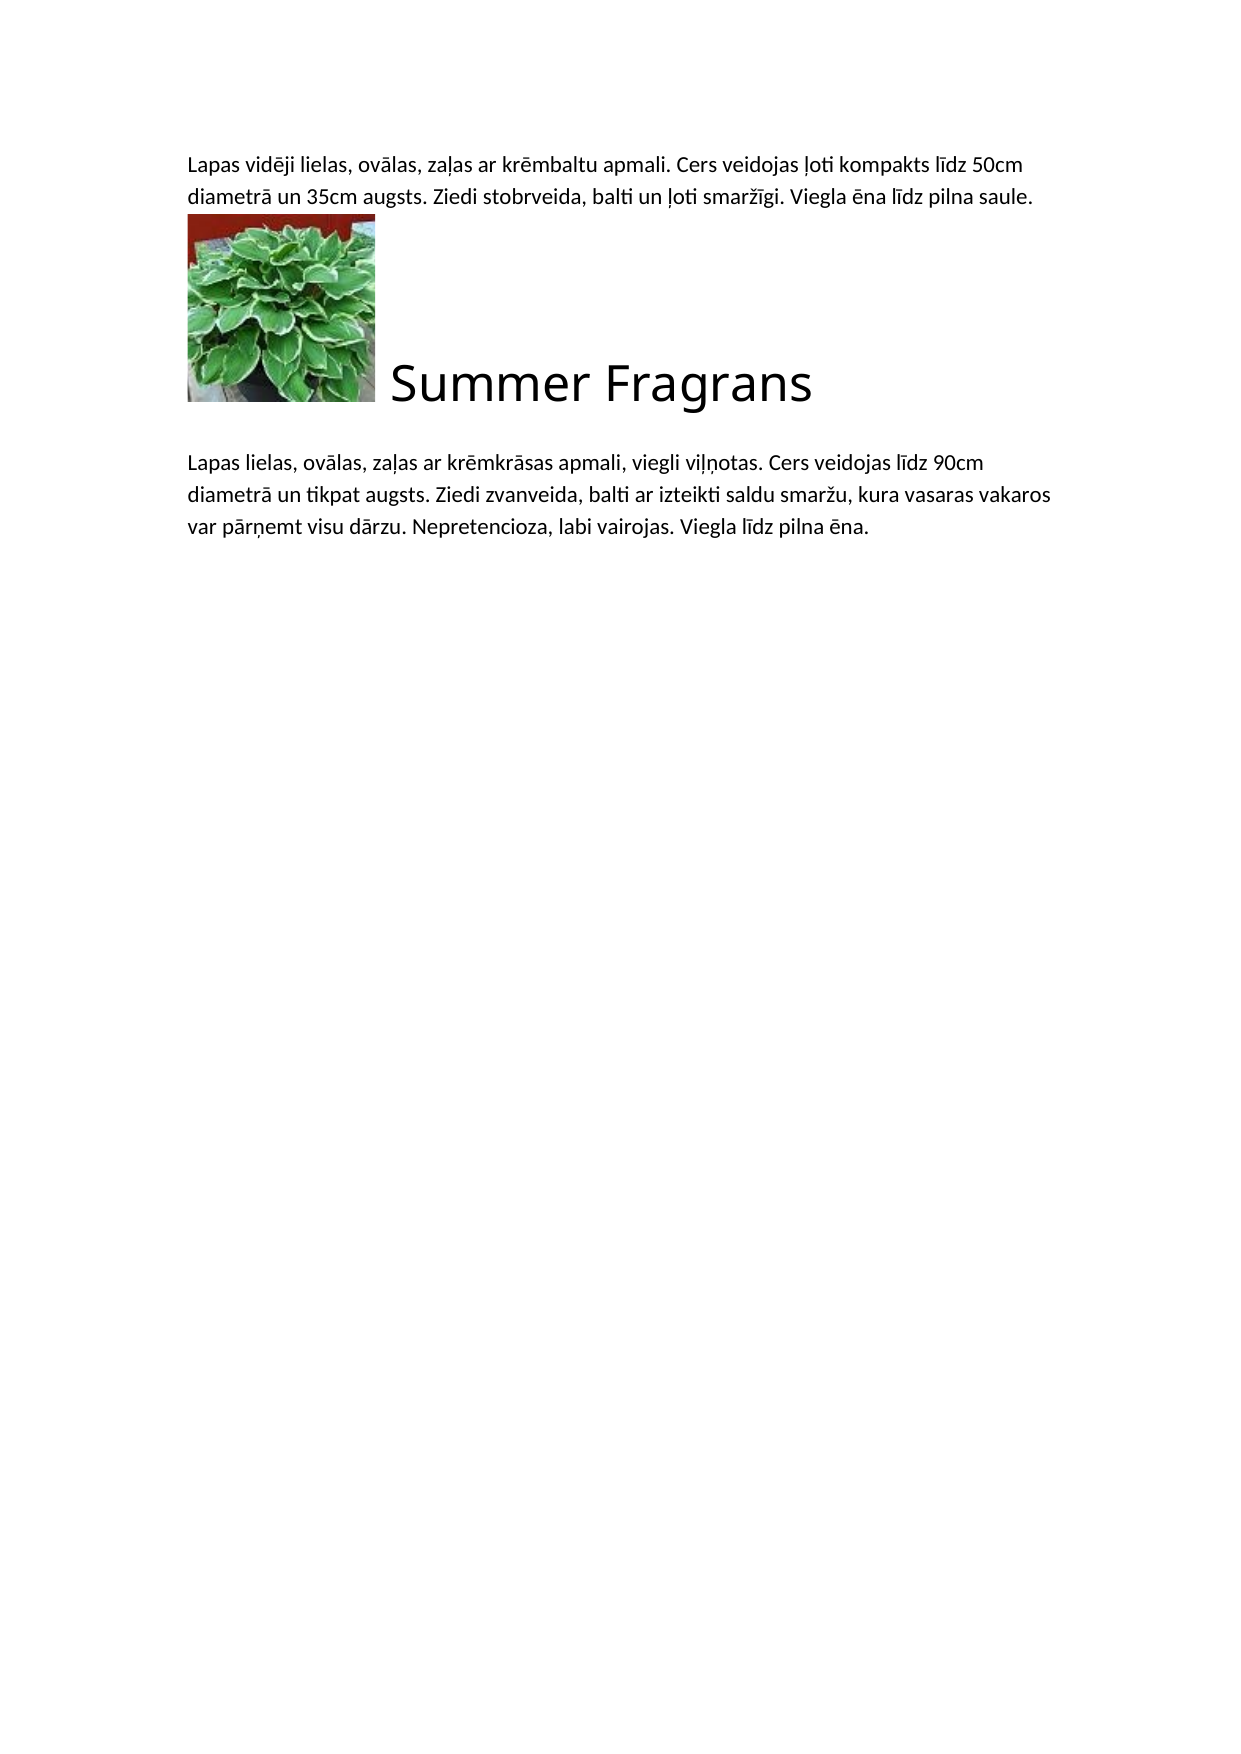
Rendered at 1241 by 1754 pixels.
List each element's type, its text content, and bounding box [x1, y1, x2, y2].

picture [187, 214, 375, 402]
text Lapas vidēji lielas, ovālas, zaļas ar krēmbaltu apmali. Cers veidojas ļoti kompakts līdz 50cm diametrā un 35cm augsts. Ziedi stobrveida, balti un ļoti smaržīgi. Viegla ēna līdz pilna saule. Summer Fragrans [187, 150, 1053, 417]
text Lapas lielas, ovālas, zaļas ar krēmkrāsas apmali, viegli viļņotas. Cers veidojas līdz 90cm diametrā un tikpat augsts. Ziedi zvanveida, balti ar izteikti saldu smaržu, kura vasaras vakaros var pārņemt visu dārzu. Nepretencioza, labi vairojas. Viegla līdz pilna ēna. [187, 448, 1053, 540]
